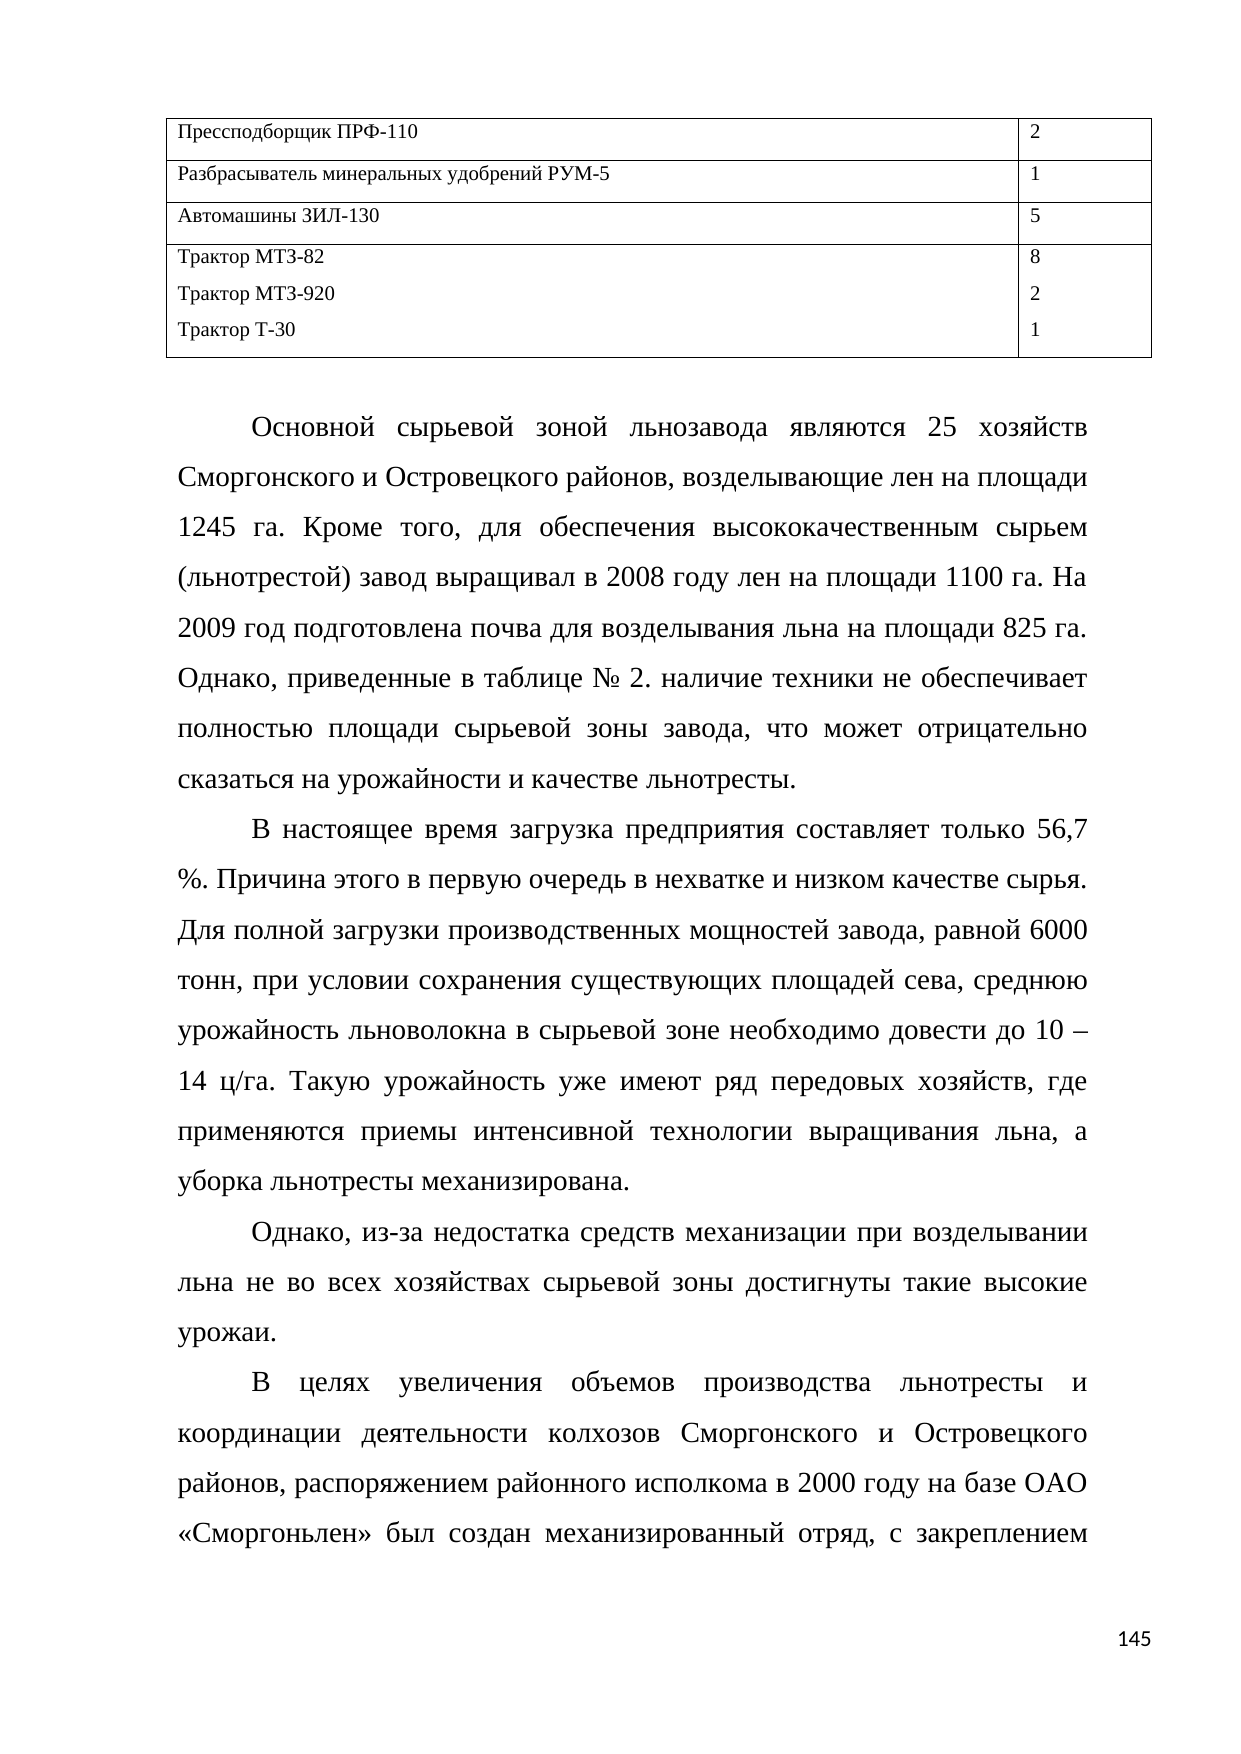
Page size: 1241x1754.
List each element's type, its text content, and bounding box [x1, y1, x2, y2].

table_cell Автомашины ЗИЛ-130 [167, 203, 1018, 243]
table_cell 5 [1019, 203, 1151, 243]
text В настоящее время загрузка предприятия составляет только 56,7 %. Причина этого в первую очередь в нехватке и низком качестве сырья. Для полной загрузки производственных мощностей завода, равной 6000 тонн, при условии сохранения существующих площадей сева, среднюю урожайность льноволокна в сырьевой зоне необходимо довести до 10 – 14 ц/га. Такую урожайность уже имеют ряд передовых хозяйств, где применяются приемы интенсивной технологии выращивания льна, а уборка льнотресты механизирована. [177, 811, 1088, 1197]
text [177, 1364, 1088, 1549]
table_cell 1 [1019, 161, 1151, 202]
table_cell 2 [1019, 119, 1151, 160]
text Основной сырьевой зоной льнозавода являются 25 хозяйств Сморгонского и Островецкого районов, возделывающие лен на площади 1245 га. Кроме того, для обеспечения высококачественным сырьем (льнотрестой) завод выращивал в 2008 году лен на площади 1100 га. На 2009 год подготовлена почва для возделывания льна на площади 825 га. Однако, приведенные в таблице № 2. наличие техники не обеспечивает полностью площади сырьевой зоны завода, что может отрицательно сказаться на урожайности и качестве льнотресты. [177, 409, 1088, 794]
text Однако, из-за недостатка средств механизации при возделывании льна не во всех хозяйствах сырьевой зоны достигнуты такие высокие урожаи. [177, 1214, 1088, 1348]
table_cell Прессподборщик ПРФ-110 [167, 119, 1018, 160]
table_cell Разбрасыватель минеральных удобрений РУМ-5 [167, 161, 1018, 202]
table_cell 8 2 1 [1019, 245, 1151, 357]
table_cell Трактор МТЗ-82 Трактор МТЗ-920 Трактор Т-30 [167, 245, 1018, 357]
